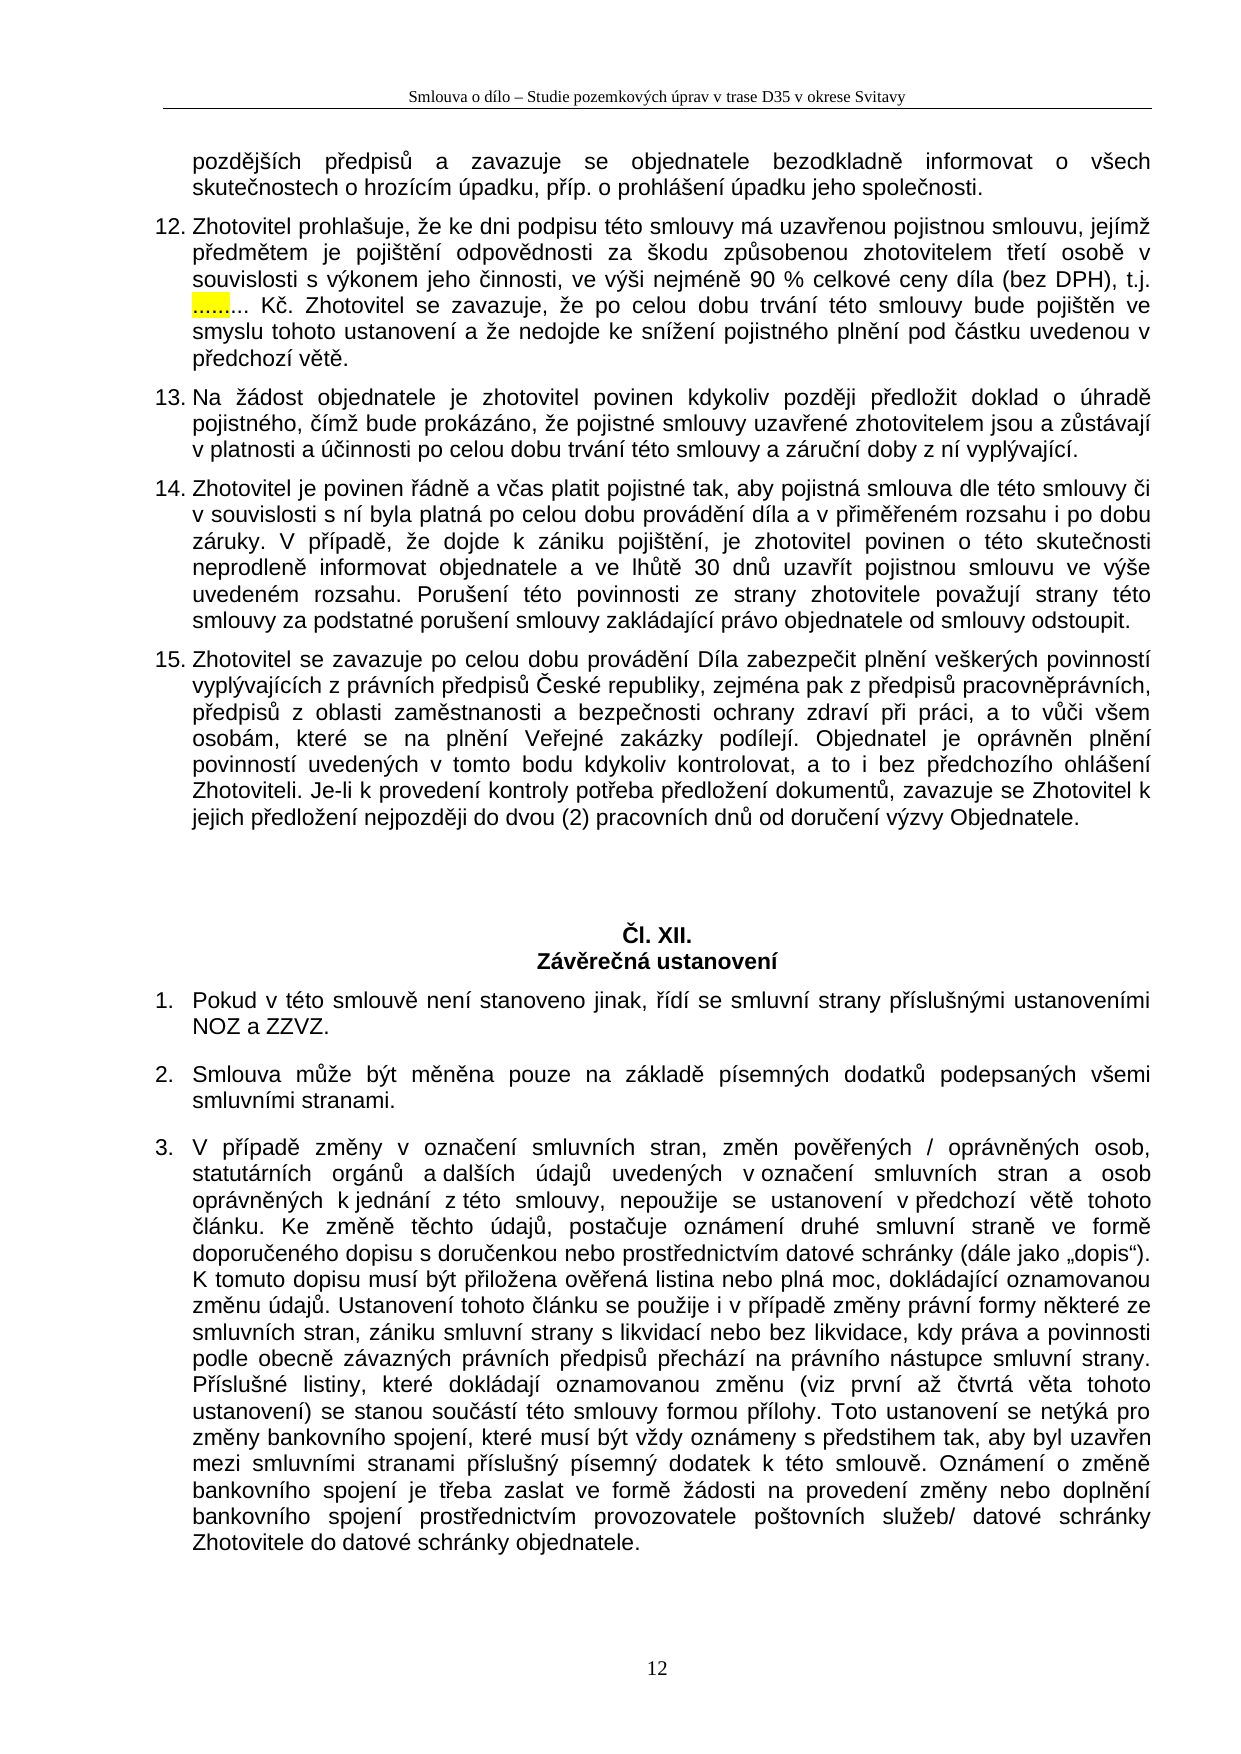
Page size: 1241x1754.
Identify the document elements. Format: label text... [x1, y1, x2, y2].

list Pokud v této smlouvě není stanoveno jinak, řídí se smluvní strany příslušnými ustanoveními NOZ a ZZVZ. [155, 987, 1152, 1040]
list Na žádost objednatele je zhotovitel povinen kdykoliv později předložit doklad o úhradě pojistného, čímž bude prokázáno, že pojistné smlouvy uzavřené zhotovitelem jsou a zůstávají v platnosti a účinnosti po celou dobu trvání této smlouvy a záruční doby z ní vyplývající. [154, 383, 1152, 463]
list Zhotovitel prohlašuje, že ke dni podpisu této smlouvy má uzavřenou pojistnou smlouvu, jejímž předmětem je pojištění odpovědnosti za škodu způsobenou zhotovitelem třetí osobě v souvislosti s výkonem jeho činnosti, ve výši nejméně 90 % celkové ceny díla (bez DPH), t.j. ......... Kč. Zhotovitel se zavazuje, že po celou dobu trvání této smlouvy bude pojištěn ve smyslu tohoto ustanovení a že nedojde ke snížení pojistného plnění pod částku uvedenou v předchozí větě. [154, 213, 1152, 371]
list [154, 148, 1152, 200]
subtitle Čl. XII. [162, 922, 1152, 948]
subtitle Závěrečná ustanovení [162, 948, 1152, 974]
list Zhotovitel je povinen řádně a včas platit pojistné tak, aby pojistná smlouva dle této smlouvy či v souvislosti s ní byla platná po celou dobu provádění díla a v přiměřeném rozsahu i po dobu záruky. V případě, že dojde k zániku pojištění, je zhotovitel povinen o této skutečnosti neprodleně informovat objednatele a ve lhůtě 30 dnů uzavřít pojistnou smlouvu ve výše uvedeném rozsahu. Porušení této povinnosti ze strany zhotovitele považují strany této smlouvy za podstatné porušení smlouvy zakládající právo objednatele od smlouvy odstoupit. [154, 475, 1152, 633]
list V případě změny v označení smluvních stran, změn pověřených / oprávněných osob, statutárních orgánů a dalších údajů uvedených v označení smluvních stran a osob oprávněných k jednání z této smlouvy, nepoužije se ustanovení v předchozí větě tohoto článku. Ke změně těchto údajů, postačuje oznámení druhé smluvní straně ve formě doporučeného dopisu s doručenkou nebo prostřednictvím datové schránky (dále jako „dopis“). K tomuto dopisu musí být přiložena ověřená listina nebo plná moc, dokládající oznamovanou změnu údajů. Ustanovení tohoto článku se použije i v případě změny právní formy některé ze smluvních stran, zániku smluvní strany s likvidací nebo bez likvidace, kdy práva a povinnosti podle obecně závazných právních předpisů přechází na právního nástupce smluvní strany. Příslušné listiny, které dokládají oznamovanou změnu (viz první až čtvrtá věta tohoto ustanovení) se stanou součástí této smlouvy formou přílohy. Toto ustanovení se netýká pro změny bankovního spojení, které musí být vždy oznámeny s předstihem tak, aby byl uzavřen mezi smluvními stranami příslušný písemný dodatek k této smlouvě. Oznámení o změně bankovního spojení je třeba zaslat ve formě žádosti na provedení změny nebo doplnění bankovního spojení prostřednictvím provozovatele poštovních služeb/ datové schránky Zhotovitele do datové schránky objednatele. [155, 1134, 1152, 1556]
list Smlouva může být měněna pouze na základě písemných dodatků podepsaných všemi smluvními stranami. [155, 1061, 1152, 1113]
list Zhotovitel se zavazuje po celou dobu provádění Díla zabezpečit plnění veškerých povinností vyplývajících z právních předpisů České republiky, zejména pak z předpisů pracovněprávních, předpisů z oblasti zaměstnanosti a bezpečnosti ochrany zdraví při práci, a to vůči všem osobám, které se na plnění Veřejné zakázky podílejí. Objednatel je oprávněn plnění povinností uvedených v tomto bodu kdykoliv kontrolovat, a to i bez předchozího ohlášení Zhotoviteli. Je-li k provedení kontroly potřeba předložení dokumentů, zavazuje se Zhotovitel k jejich předložení nejpozději do dvou (2) pracovních dnů od doručení výzvy Objednatele. [154, 646, 1152, 830]
